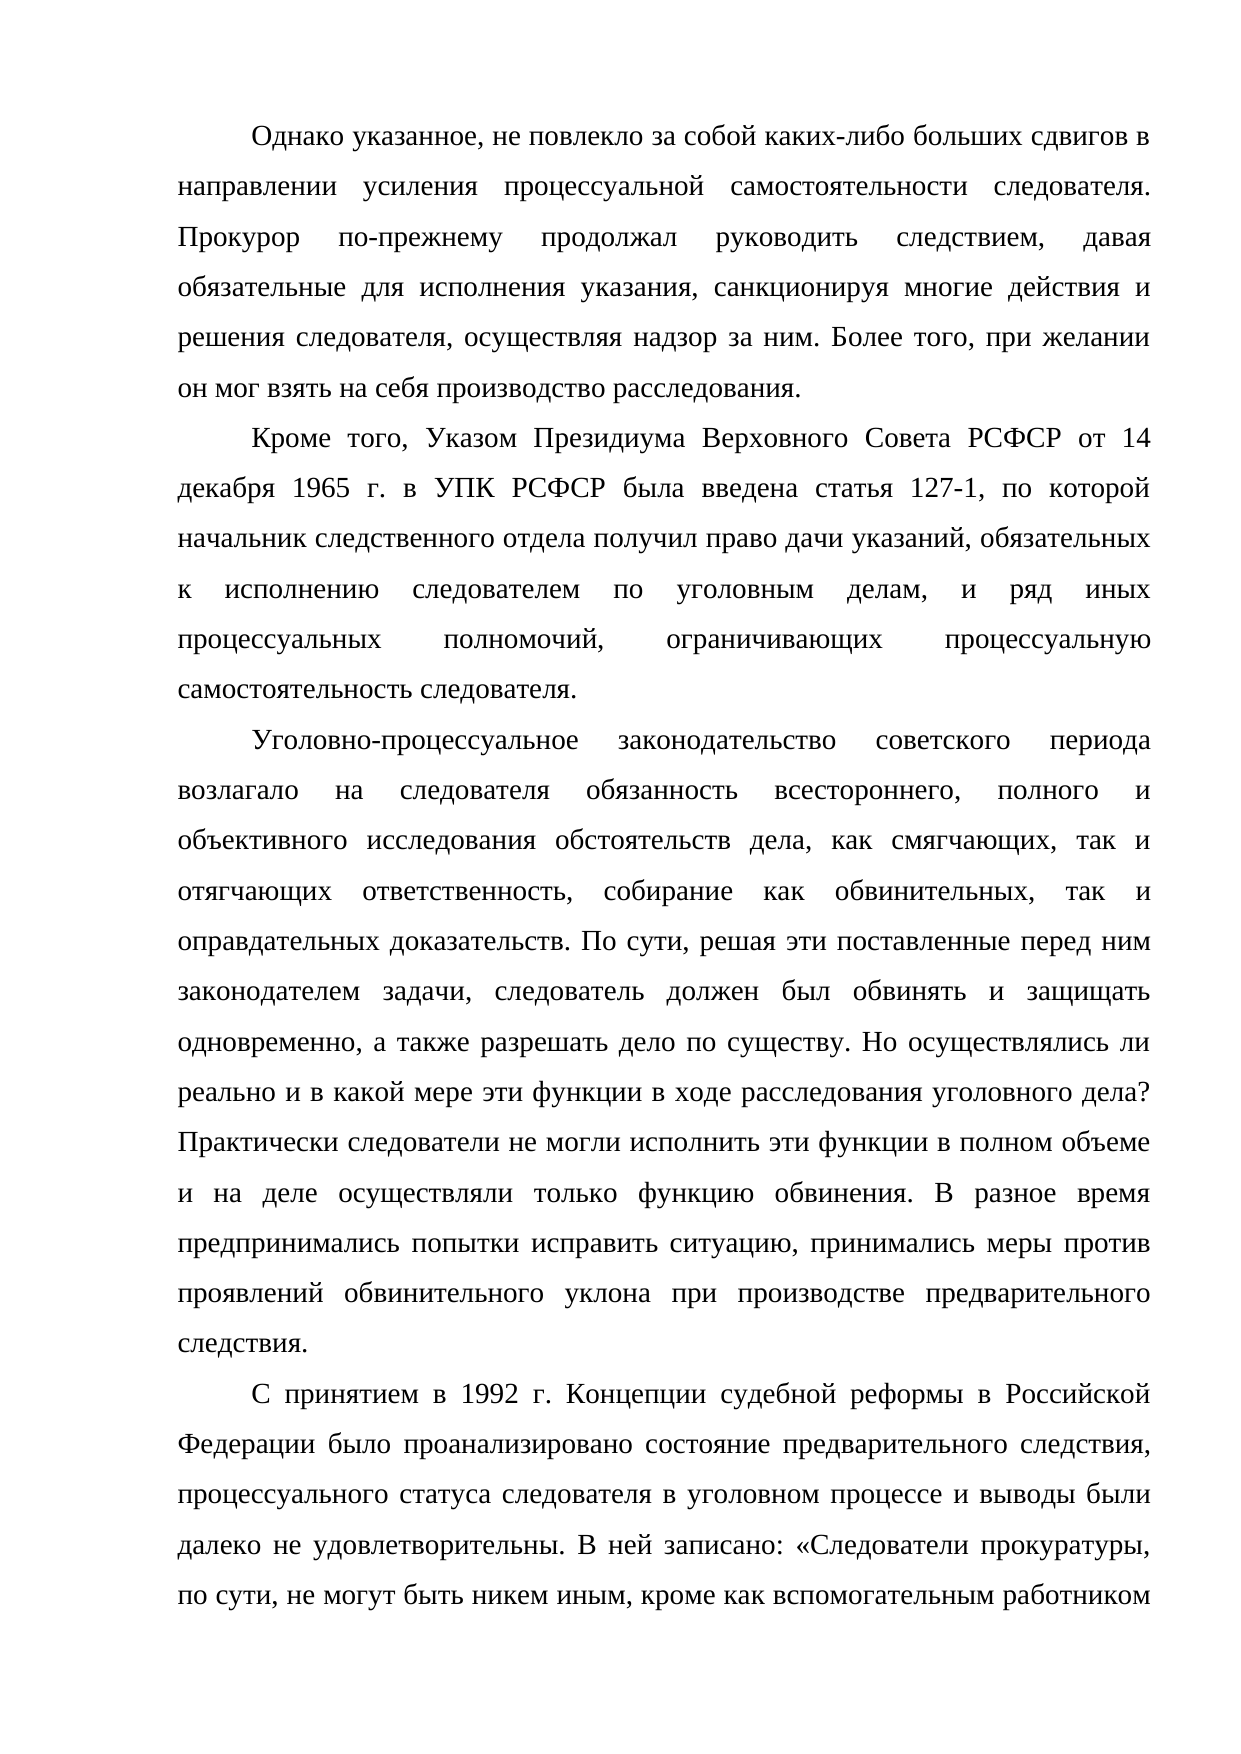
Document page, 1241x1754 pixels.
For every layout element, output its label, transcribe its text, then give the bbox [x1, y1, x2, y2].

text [177, 1376, 1152, 1611]
text Уголовно-процессуальное законодательство советского периода возлагало на следователя обязанность всестороннего, полного и объективного исследования обстоятельств дела, как смягчающих, так и отягчающих ответственность, собирание как обвинительных, так и оправдательных доказательств. По сути, решая эти поставленные перед ним законодателем задачи, следователь должен был обвинять и защищать одновременно, а также разрешать дело по существу. Но осуществлялись ли реально и в какой мере эти функции в ходе расследования уголовного дела? Практически следователи не могли исполнить эти функции в полном объеме и на деле осуществляли только функцию обвинения. В разное время предпринимались попытки исправить ситуацию, принимались меры против проявлений обвинительного уклона при производстве предварительного следствия. [177, 722, 1152, 1359]
text Кроме того, Указом Президиума Верховного Совета РСФСР от 14 декабря 1965 г. в УПК РСФСР была введена статья 127-1, по которой начальник следственного отдела получил право дачи указаний, обязательных к исполнению следователем по уголовным делам, и ряд иных процессуальных полномочий, ограничивающих процессуальную самостоятельность следователя. [177, 420, 1152, 705]
text Однако указанное, не повлекло за собой каких-либо больших сдвигов в направлении усиления процессуальной самостоятельности следователя. Прокурор по-прежнему продолжал руководить следствием, давая обязательные для исполнения указания, санкционируя многие действия и решения следователя, осуществляя надзор за ним. Более того, при желании он мог взять на себя производство расследования. [177, 118, 1152, 403]
